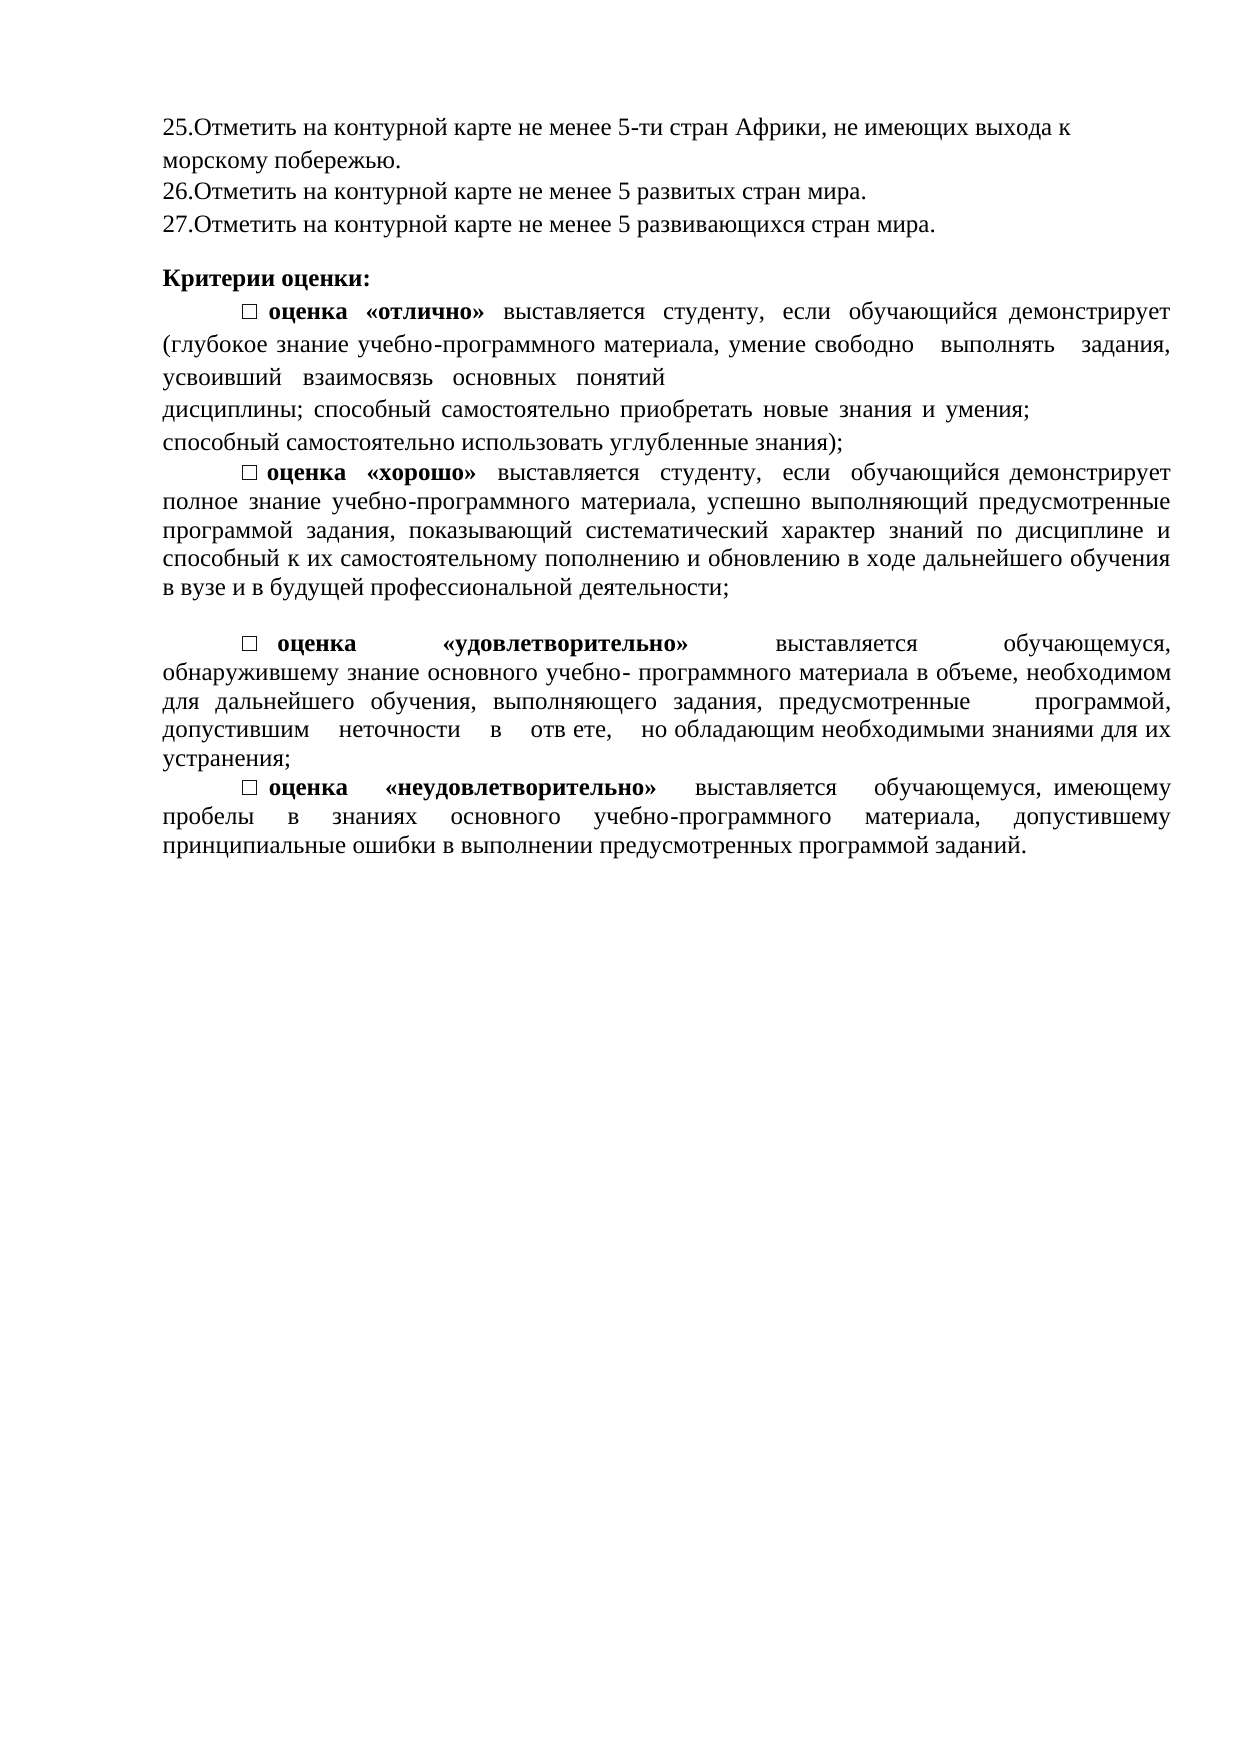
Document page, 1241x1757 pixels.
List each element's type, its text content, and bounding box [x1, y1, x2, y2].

text способный самостоятельно использовать углубленные знания); [162, 424, 1178, 457]
text □ оценка «неудовлетворительно» выставляется обучающемуся, имеющему пробелы в знаниях основного учебно-программного материала, допустившему принципиальные ошибки в выполнении предусмотренных программой заданий. [162, 772, 1171, 858]
text 25.Отметить на контурной карте не менее 5-ти стран Африки, не имеющих выхода к морскому побережью. [162, 112, 1170, 174]
text □ оценка «хорошо» выставляется студенту, если обучающийся демонстрирует полное знание учебно-программного материала, успешно выполняющий предусмотренные программой задания, показывающий систематический характер знаний по дисциплине и способный к их самостоятельному пополнению и обновлению в ходе дальнейшего обучения в вузе и в будущей профессиональной деятельности; [162, 457, 1170, 601]
text □ оценка «удовлетворительно» выставляется обучающемуся, обнаружившему знание основного учебно- программного материала в объеме, необходимом для дальнейшего обучения, выполняющего задания, предусмотренные программой, допустившим неточности в отв ете, но обладающим необходимыми знаниями для их устранения; [162, 628, 1171, 772]
text 27.Отметить на контурной карте не менее 5 развивающихся стран мира. [162, 209, 1178, 238]
text □ оценка «отлично» выставляется студенту, если обучающийся демонстрирует (глубокое знание учебно-программного материала, умение свободно выполнять задания, усвоивший взаимосвязь основных понятий [162, 292, 1171, 392]
text 26.Отметить на контурной карте не менее 5 развитых стран мира. [162, 178, 1178, 205]
text Критерии оценки: [162, 263, 1178, 292]
text дисциплины; способный самостоятельно приобретать новые знания и умения; [162, 392, 1178, 424]
